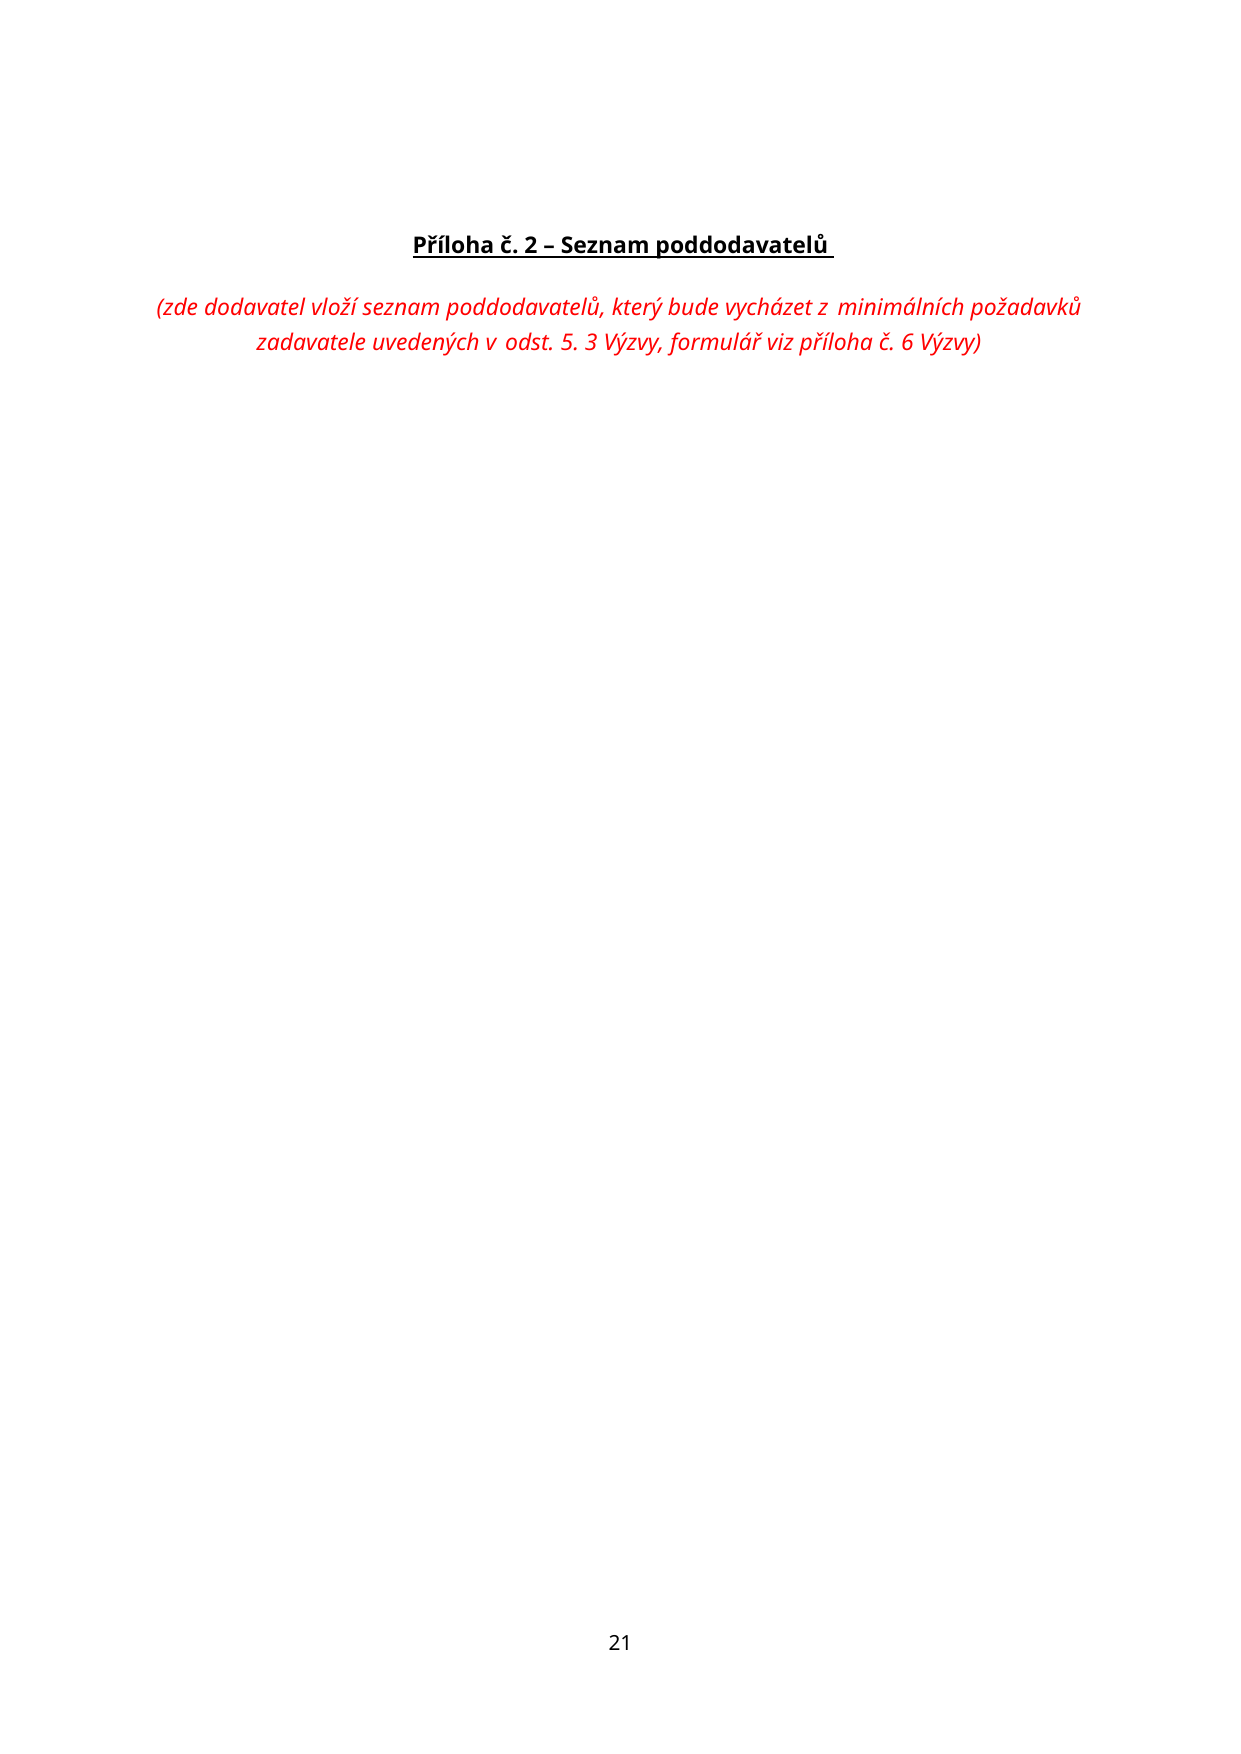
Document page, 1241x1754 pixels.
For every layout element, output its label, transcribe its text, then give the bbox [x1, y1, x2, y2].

text Příloha č. 2 – Seznam poddodavatelů [148, 229, 1092, 261]
text (zde dodavatel vloží seznam poddodavatelů, který bude vycházet z minimálních požadavků zadavatele uvedených v odst. 5. 3 Výzvy, formulář viz příloha č. 6 Výzvy) [148, 290, 1092, 358]
